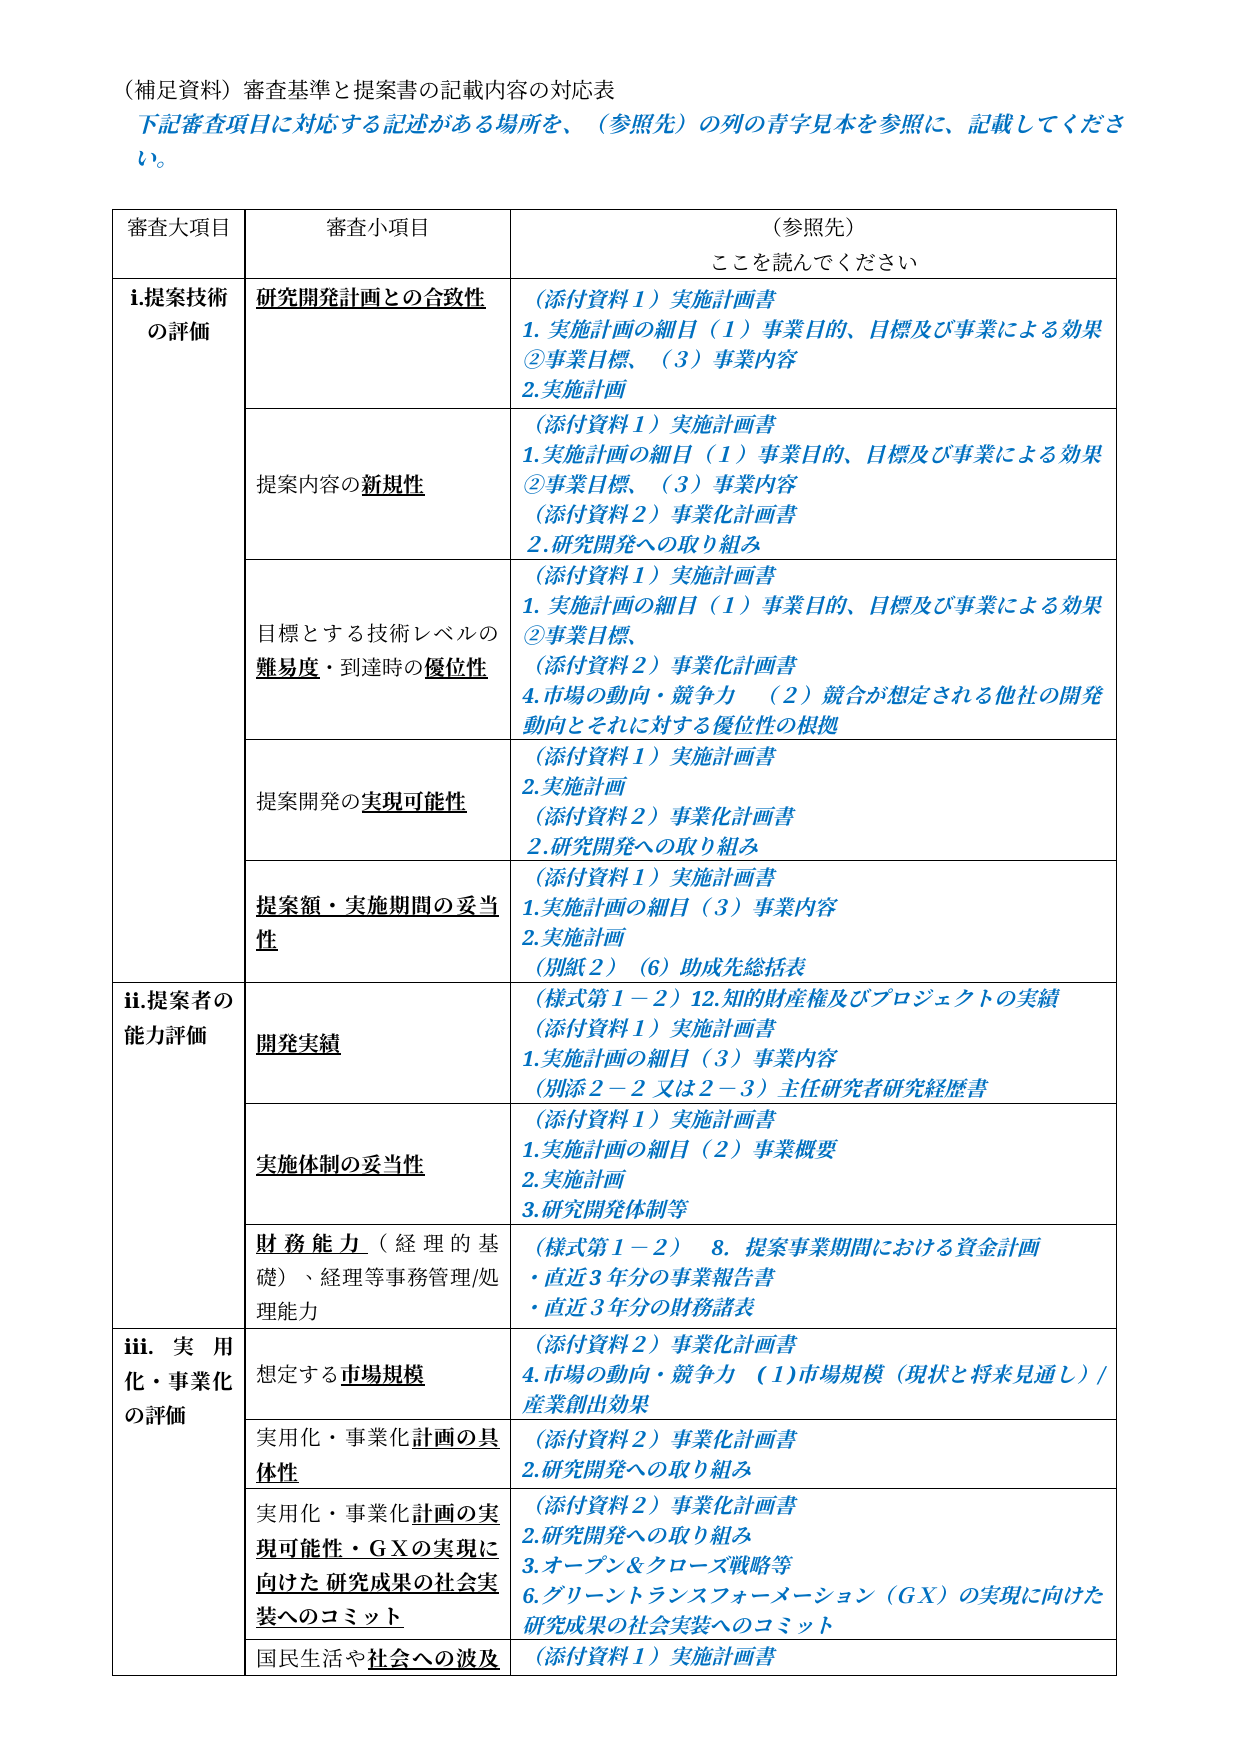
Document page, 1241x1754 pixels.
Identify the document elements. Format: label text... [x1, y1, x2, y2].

table_cell 提案額・実施期間の妥当性 [246, 861, 510, 982]
table_cell （様式第１－２）12.知的財産権及びプロジェクトの実績 （添付資料１）実施計画書 1.実施計画の細目（３）事業内容 （別添２－２ 又は２－３）主任研究者研究経歴書 [511, 983, 1116, 1103]
table_cell 目標とする技術レベルの難易度・到達時の優位性 [246, 560, 510, 739]
table_cell 研究開発計画との合致性 [246, 279, 510, 407]
table_cell （添付資料１）実施計画書 2.実施計画 （添付資料２）事業化計画書 ２.研究開発への取り組み [511, 740, 1116, 860]
table_cell 提案開発の実現可能性 [246, 740, 510, 860]
table_cell 想定する市場規模 [246, 1329, 510, 1419]
table_cell （添付資料１）実施計画書 1. 実施計画の細目（１）事業目的、目標及び事業による効果②事業目標、（３）事業内容 2.実施計画 [511, 279, 1116, 407]
table_cell （添付資料１）実施計画書 1. 実施計画の細目（１）事業目的、目標及び事業による効果②事業目標、 （添付資料２）事業化計画書 4.市場の動向・競争力 （２）競合が想定される他社の開発動向とそれに対する優位性の根拠 [511, 560, 1116, 739]
table_cell 開発実績 [246, 983, 510, 1103]
table_cell 実用化・事業化計画の実現可能性・ＧＸの実現に向けた 研究成果の社会実装へのコミット [246, 1489, 510, 1639]
table_cell （添付資料２）事業化計画書 4.市場の動向・競争力 (１)市場規模（現状と将来見通し）/産業創出効果 [511, 1329, 1116, 1419]
table_cell （添付資料２）事業化計画書 2.研究開発への取り組み [511, 1420, 1116, 1488]
text 下記審査項目に対応する記述がある場所を、（参照先）の列の青字見本を参照に、記載してください。 [134, 106, 1128, 174]
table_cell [511, 1640, 1116, 1675]
table_cell 提案内容の新規性 [246, 409, 510, 558]
table_cell （添付資料１）実施計画書 1.実施計画の細目（２）事業概要 2.実施計画 3.研究開発体制等 [511, 1104, 1116, 1224]
table_cell ⅲ.実用化・事業化の評価 [113, 1329, 244, 1675]
table_cell ⅰ.提案技術の評価 [113, 279, 244, 982]
table_header 審査大項目 [113, 210, 244, 278]
table_cell （添付資料２）事業化計画書 2.研究開発への取り組み 3.オープン＆クローズ戦略等 6.グリーントランスフォーメーション（ＧＸ）の実現に向けた研究成果の社会実装へのコミット [511, 1489, 1116, 1639]
table_cell 国民生活や社会への波及効果 [246, 1640, 510, 1675]
table_cell ⅱ.提案者の能力評価 [113, 983, 244, 1328]
table_cell （添付資料１）実施計画書 1.実施計画の細目（１）事業目的、目標及び事業による効果②事業目標、（３）事業内容 （添付資料２）事業化計画書 ２.研究開発への取り組み [511, 409, 1116, 558]
text （補足資料）審査基準と提案書の記載内容の対応表 [112, 72, 1128, 106]
table_header （参照先） ここを読んでください [511, 210, 1116, 278]
table_header 審査小項目 [246, 210, 510, 278]
table_cell 実施体制の妥当性 [246, 1104, 510, 1224]
table_cell （添付資料１）実施計画書 1.実施計画の細目（３）事業内容 2.実施計画 （別紙２）（6）助成先総括表 [511, 861, 1116, 982]
table_cell （様式第１－２） 8．提案事業期間における資金計画 ・直近3年分の事業報告書 ・直近３年分の財務諸表 [511, 1225, 1116, 1328]
table_cell 実用化・事業化計画の具体性 [246, 1420, 510, 1488]
table_cell 財務能力（経理的基礎）、経理等事務管理/処理能力 [246, 1225, 510, 1328]
